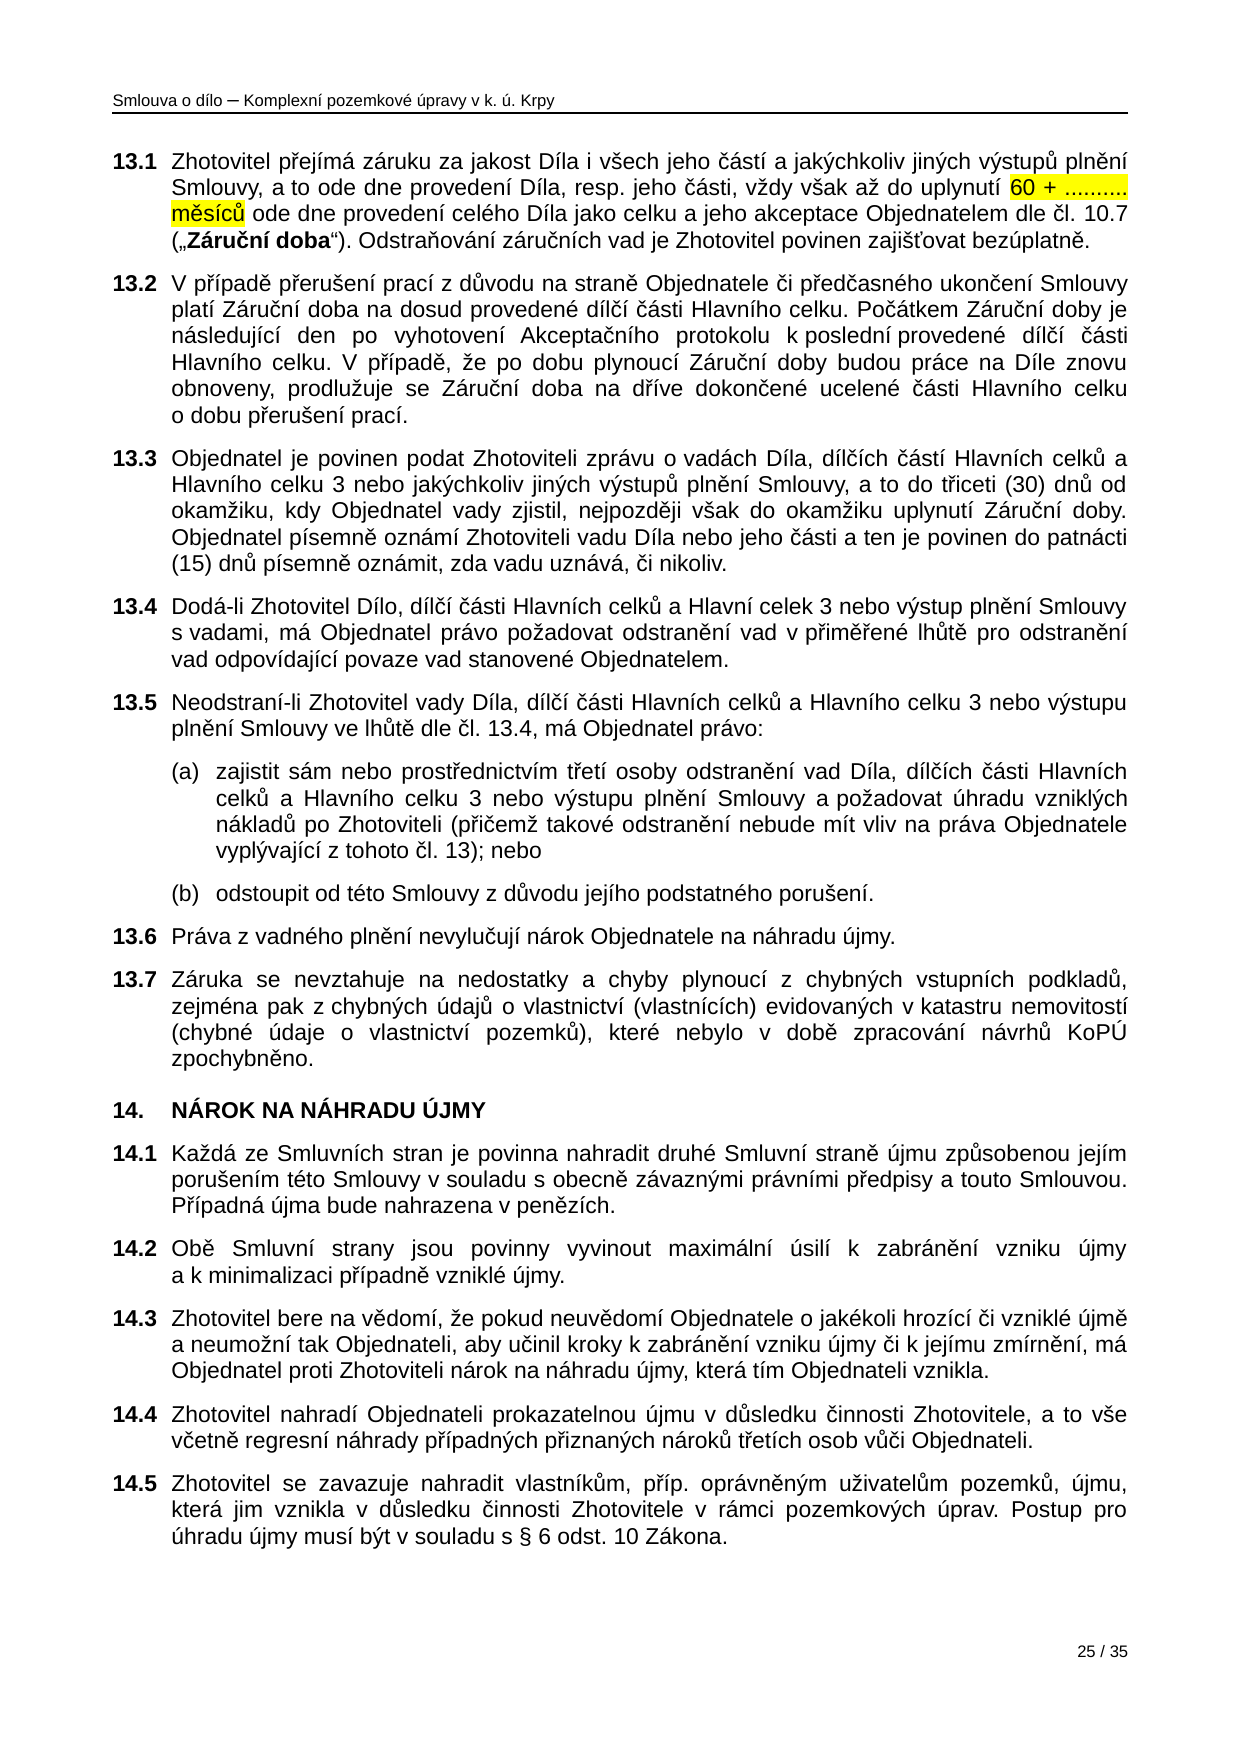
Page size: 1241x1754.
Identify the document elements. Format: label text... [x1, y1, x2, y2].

text V případě přerušení prací z důvodu na straně Objednatele či předčasného ukončení Smlouvy platí Záruční doba na dosud provedené dílčí části Hlavního celku. Počátkem Záruční doby je následující den po vyhotovení Akceptačního protokolu k poslední provedené dílčí části Hlavního celku. V případě, že po dobu plynoucí Záruční doby budou práce na Díle znovu obnoveny, prodlužuje se Záruční doba na dříve dokončené ucelené části Hlavního celku o dobu přerušení prací. [112, 270, 1128, 428]
list zajistit sám nebo prostřednictvím třetí osoby odstranění vad Díla, dílčích části Hlavních celků a Hlavního celku 3 nebo výstupu plnění Smlouvy a požadovat úhradu vzniklých nákladů po Zhotoviteli (přičemž takové odstranění nebude mít vliv na práva Objednatele vyplývající z tohoto čl. 13); nebo [171, 758, 1128, 863]
text Objednatel je povinen podat Zhotoviteli zprávu o vadách Díla, dílčích částí Hlavních celků a Hlavního celku 3 nebo jakýchkoliv jiných výstupů plnění Smlouvy, a to do třiceti (30) dnů od okamžiku, kdy Objednatel vady zjistil, nejpozději však do okamžiku uplynutí Záruční doby. Objednatel písemně oznámí Zhotoviteli vadu Díla nebo jeho části a ten je povinen do patnácti (15) dnů písemně oznámit, zda vadu uznává, či nikoliv. [112, 444, 1128, 576]
text odstoupit od této Smlouvy z důvodu jejího podstatného porušení. [171, 880, 1128, 907]
text Zhotovitel přejímá záruku za jakost Díla i všech jeho částí a jakýchkoliv jiných výstupů plnění Smlouvy, a to ode dne provedení Díla, resp. jeho části, vždy však až do uplynutí 60 + .......... měsíců ode dne provedení celého Díla jako celku a jeho akceptace Objednatelem dle čl. 10.7 („Záruční doba“). Odstraňování záručních vad je Zhotovitel povinen zajišťovat bezúplatně. [112, 148, 1128, 253]
text Zhotovitel se zavazuje nahradit vlastníkům, příp. oprávněným uživatelům pozemků, újmu, která jim vznikla v důsledku činnosti Zhotovitele v rámci pozemkových úprav. Postup pro úhradu újmy musí být v souladu s § 6 odst. 10 Zákona. [112, 1470, 1128, 1549]
text Zhotovitel bere na vědomí, že pokud neuvědomí Objednatele o jakékoli hrozící či vzniklé újmě a neumožní tak Objednateli, aby učinil kroky k zabránění vzniku újmy či k jejímu zmírnění, má Objednatel proti Zhotoviteli nárok na náhradu újmy, která tím Objednateli vznikla. [112, 1305, 1128, 1384]
text Každá ze Smluvních stran je povinna nahradit druhé Smluvní straně újmu způsobenou jejím porušením této Smlouvy v souladu s obecně závaznými právními předpisy a touto Smlouvou. Případná újma bude nahrazena v penězích. [112, 1140, 1128, 1219]
text Dodá-li Zhotovitel Dílo, dílčí části Hlavních celků a Hlavní celek 3 nebo výstup plnění Smlouvy s vadami, má Objednatel právo požadovat odstranění vad v přiměřené lhůtě pro odstranění vad odpovídající povaze vad stanovené Objednatelem. [112, 593, 1128, 672]
text Zhotovitel nahradí Objednateli prokazatelnou újmu v důsledku činnosti Zhotovitele, a to vše včetně regresní náhrady případných přiznaných nároků třetích osob vůči Objednateli. [112, 1401, 1128, 1453]
text Záruka se nevztahuje na nedostatky a chyby plynoucí z chybných vstupních podkladů, zejména pak z chybných údajů o vlastnictví (vlastnících) evidovaných v katastru nemovitostí (chybné údaje o vlastnictví pozemků), které nebylo v době zpracování návrhů KoPÚ zpochybněno. [112, 966, 1128, 1072]
text Práva z vadného plnění nevylučují nárok Objednatele na náhradu újmy. [112, 923, 1128, 949]
text Nárok na náhradu újmy [112, 1097, 1128, 1123]
text Obě Smluvní strany jsou povinny vyvinout maximální úsilí k zabránění vzniku újmy a k minimalizaci případně vzniklé újmy. [112, 1235, 1128, 1288]
text Neodstraní-li Zhotovitel vady Díla, dílčí části Hlavních celků a Hlavního celku 3 nebo výstupu plnění Smlouvy ve lhůtě dle čl. 13.4, má Objednatel právo: [112, 689, 1128, 741]
